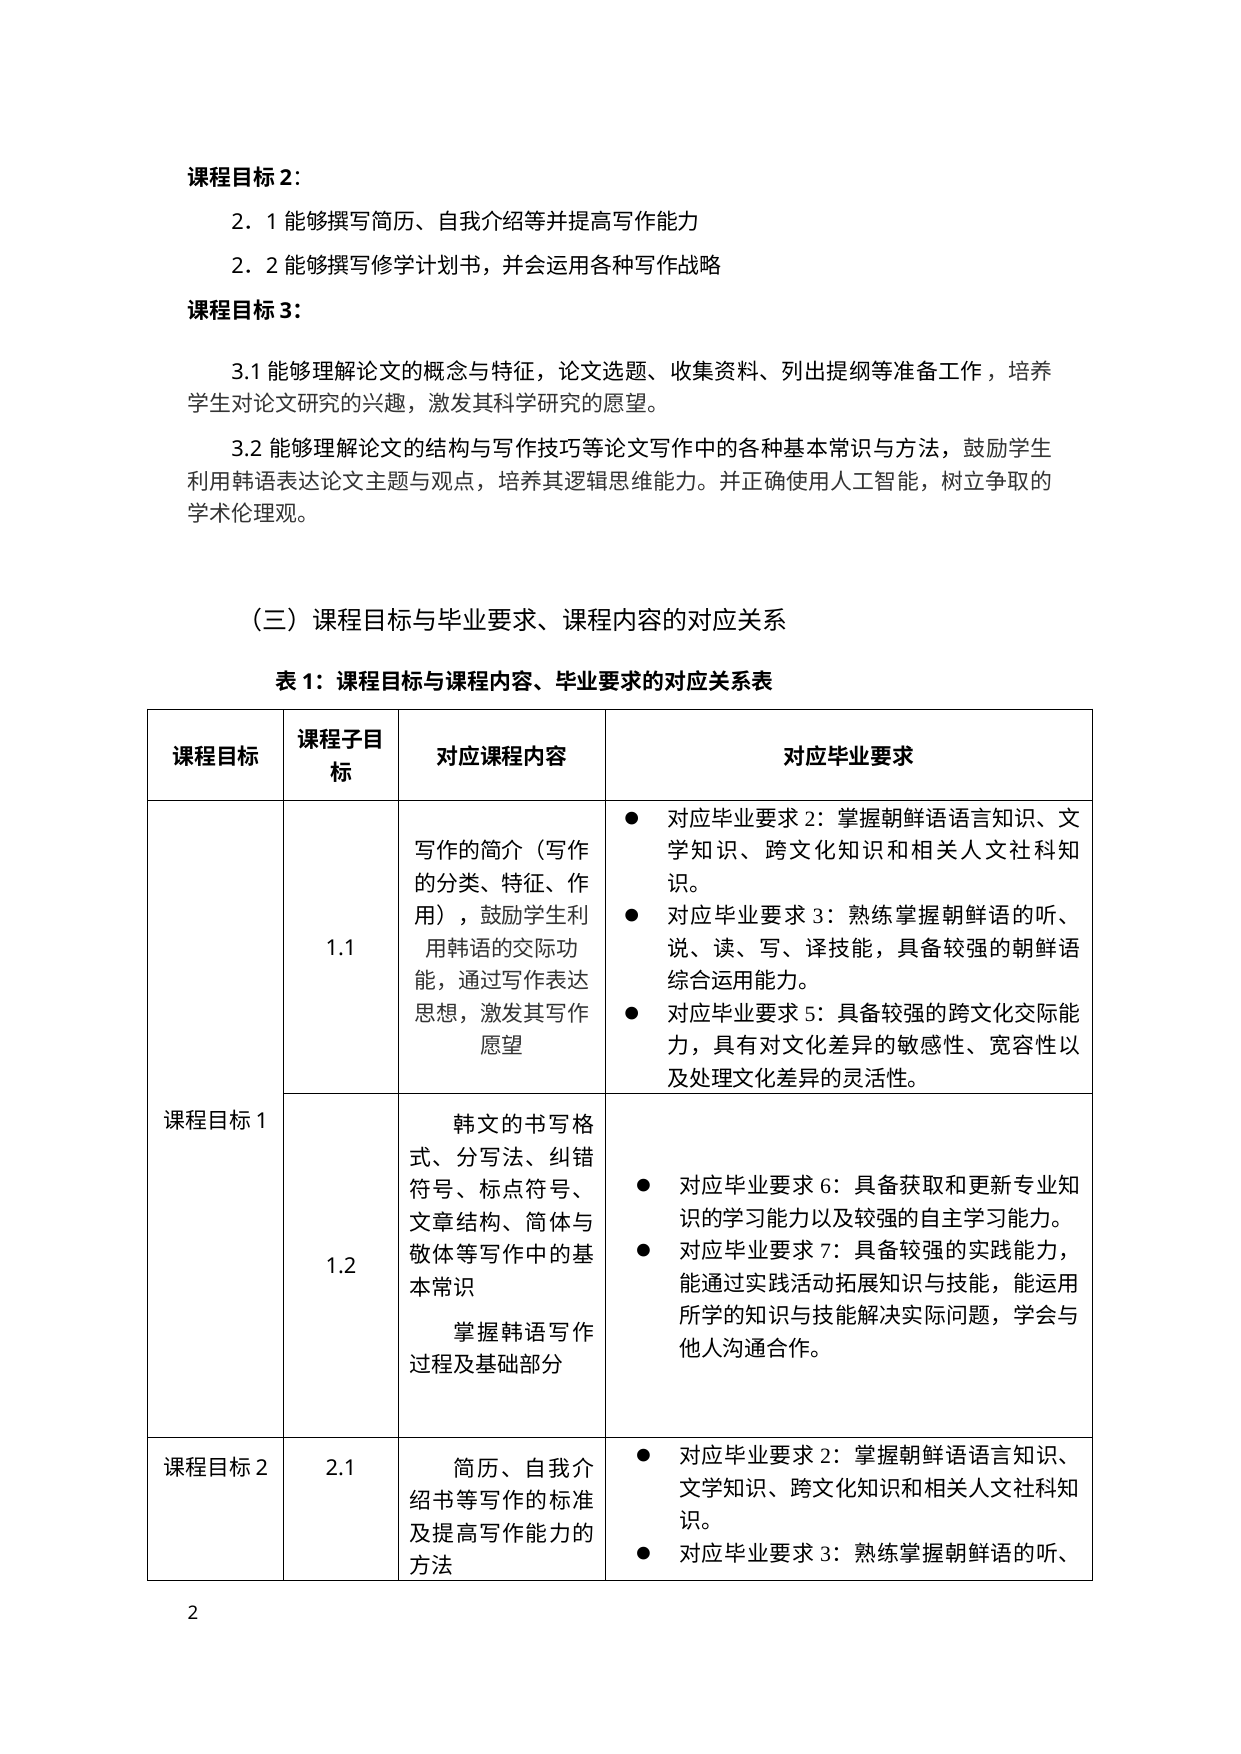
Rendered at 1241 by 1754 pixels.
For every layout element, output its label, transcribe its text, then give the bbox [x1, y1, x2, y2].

table_header 课程目标 [148, 710, 283, 799]
table_cell 韩文的书写格式、分写法、纠错符号、标点符号、文章结构、简体与敬体等写作中的基本常识 掌握韩语写作过程及基础部分 [399, 1094, 605, 1437]
table_header 对应课程内容 [399, 710, 605, 799]
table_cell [606, 1438, 1092, 1580]
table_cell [399, 1438, 605, 1580]
text 表1：课程目标与课程内容、毕业要求的对应关系表 [187, 663, 1053, 696]
text 2．1 能够撰写简历、自我介绍等并提高写作能力 [187, 204, 1053, 236]
table_cell 写作的简介（写作的分类、特征、作用），鼓励学生利用韩语的交际功能，通过写作表达思想，激发其写作愿望 [399, 801, 605, 1093]
table_cell 1.2 [284, 1094, 398, 1437]
text 3.1能够理解论文的概念与特征，论文选题、收集资料、列出提纲等准备工作，培养学生对论文研究的兴趣，激发其科学研究的愿望。 [187, 353, 1053, 418]
text 3.2 能够理解论文的结构与写作技巧等论文写作中的各种基本常识与方法，鼓励学生利用韩语表达论文主题与观点，培养其逻辑思维能力。并正确使用人工智能，树立争取的学术伦理观。 [187, 431, 1053, 528]
text （三）课程目标与毕业要求、课程内容的对应关系 [187, 586, 1053, 651]
table_cell 1.1 [284, 801, 398, 1093]
table_cell 2.1 [284, 1438, 398, 1580]
table_cell 对应毕业要求6：具备获取和更新专业知识的学习能力以及较强的自主学习能力。 对应毕业要求7：具备较强的实践能力，能通过实践活动拓展知识与技能，能运用所学的知识与技能解决实际问题，学会与他人沟通合作。 [606, 1094, 1092, 1437]
table_cell 课程目标1 [148, 801, 283, 1437]
text 课程目标3： [187, 293, 1053, 325]
table_cell 课程目标2 [148, 1438, 283, 1580]
text 课程目标2： [187, 160, 1053, 192]
table_header 课程子目标 [284, 710, 398, 799]
text 2．2 能够撰写修学计划书，并会运用各种写作战略 [187, 248, 1053, 280]
table_header 对应毕业要求 [606, 710, 1092, 799]
table_cell 对应毕业要求2：掌握朝鲜语语言知识、文学知识、跨文化知识和相关人文社科知识。 对应毕业要求3：熟练掌握朝鲜语的听、说、读、写、译技能，具备较强的朝鲜语综合运用能力。 对应毕业要求5：具备较强的跨文化交际能力，具有对文化差异的敏感性、宽容性以及处理文化差异的灵活性。 [606, 801, 1092, 1093]
